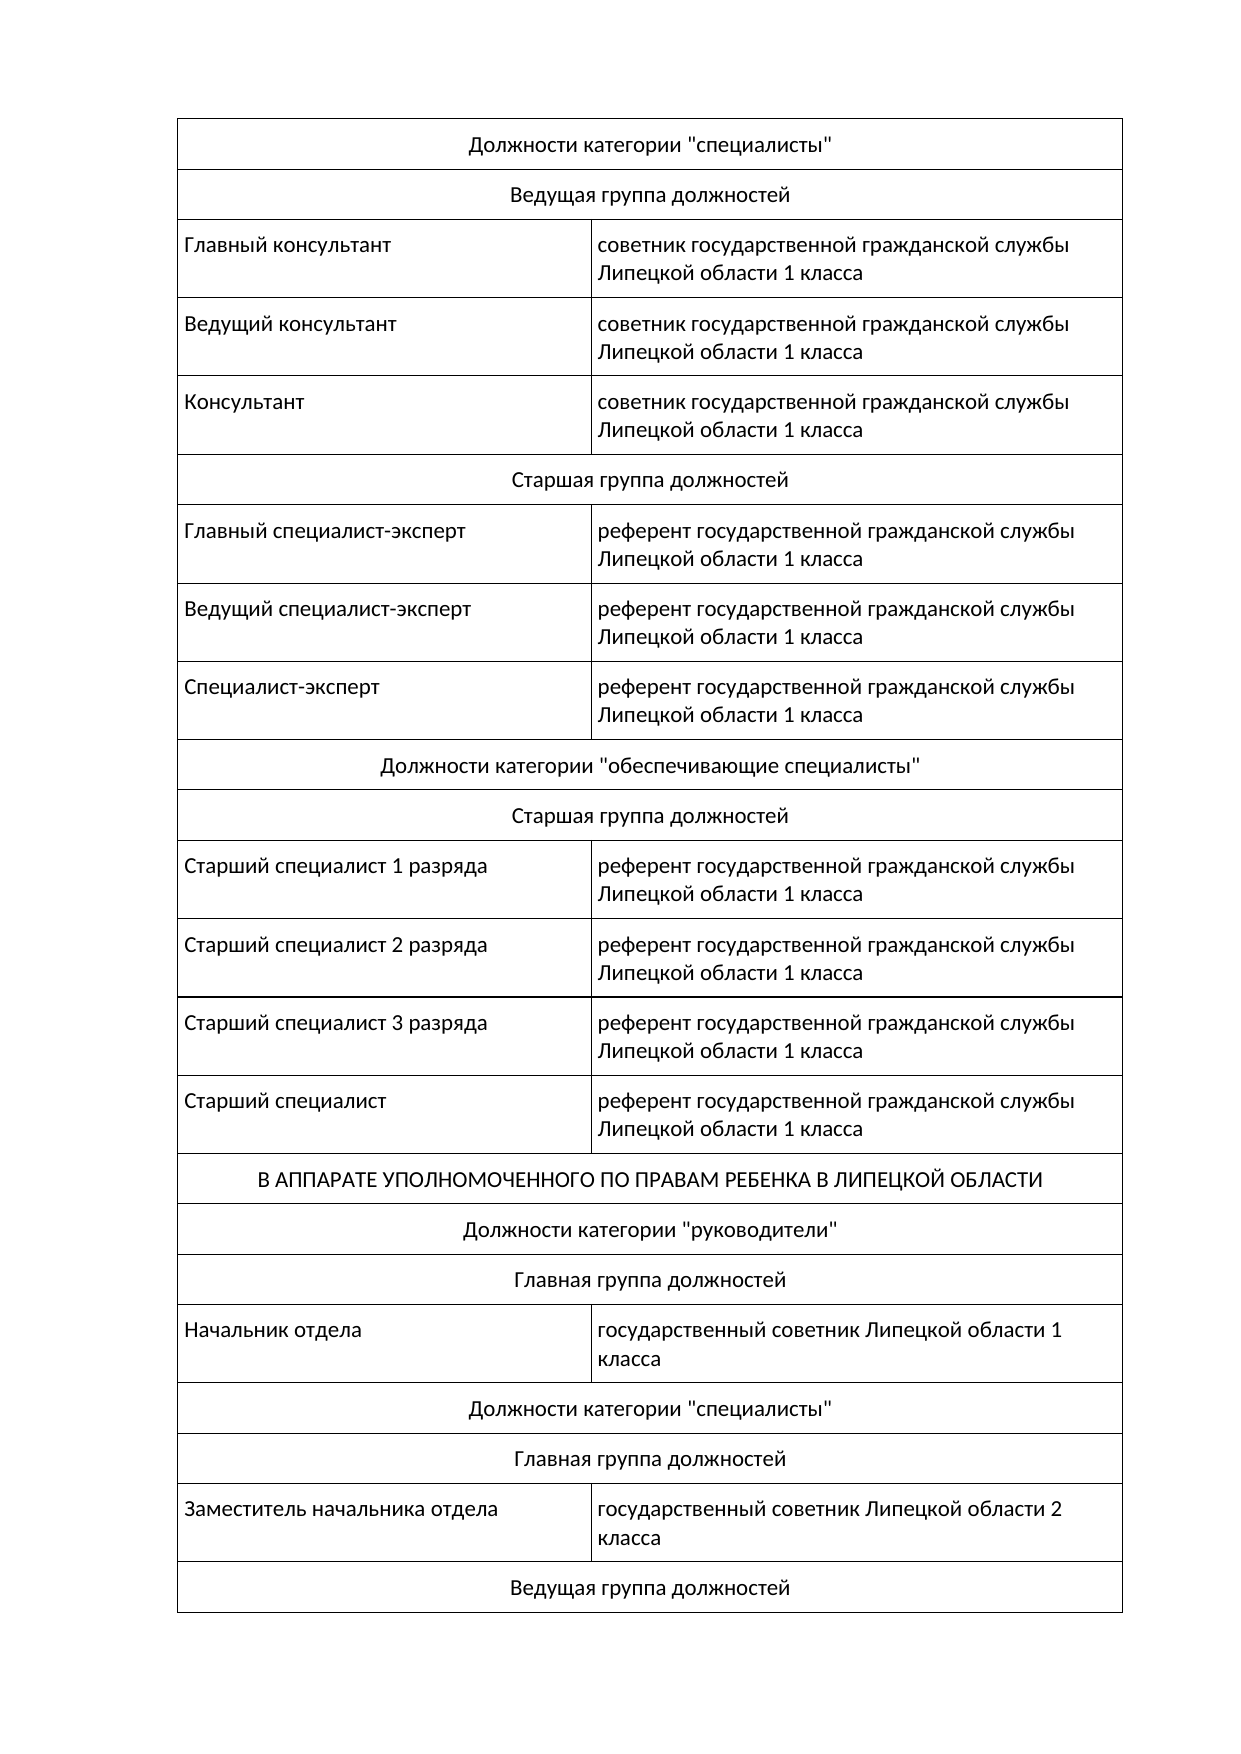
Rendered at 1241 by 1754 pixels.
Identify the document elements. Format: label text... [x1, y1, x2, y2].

table_cell Старший специалист 2 разряда [178, 919, 591, 996]
table_cell Главный специалист-эксперт [178, 505, 591, 582]
table_cell Ведущий специалист-эксперт [178, 584, 591, 661]
table_cell советник государственной гражданской службы Липецкой области 1 класса [592, 298, 1122, 375]
table_cell Старший специалист 1 разряда [178, 841, 591, 918]
table_cell Старшая группа должностей [178, 455, 1122, 504]
table_cell Старший специалист [178, 1076, 591, 1153]
table_cell Должности категории "руководители" [178, 1204, 1122, 1254]
table_cell Главная группа должностей [178, 1255, 1122, 1304]
table_cell Ведущая группа должностей [178, 170, 1122, 219]
table_cell Должности категории "специалисты" [178, 119, 1122, 168]
table_cell Начальник отдела [178, 1305, 591, 1382]
table_cell советник государственной гражданской службы Липецкой области 1 класса [592, 220, 1122, 297]
table_cell референт государственной гражданской службы Липецкой области 1 класса [592, 584, 1122, 661]
table_cell референт государственной гражданской службы Липецкой области 1 класса [592, 1076, 1122, 1153]
table_cell референт государственной гражданской службы Липецкой области 1 класса [592, 841, 1122, 918]
table_cell Заместитель начальника отдела [178, 1484, 591, 1561]
table_cell референт государственной гражданской службы Липецкой области 1 класса [592, 998, 1122, 1075]
table_cell государственный советник Липецкой области 2 класса [592, 1484, 1122, 1561]
table_cell Ведущая группа должностей [178, 1562, 1122, 1612]
table_cell референт государственной гражданской службы Липецкой области 1 класса [592, 505, 1122, 582]
table_cell В АППАРАТЕ УПОЛНОМОЧЕННОГО ПО ПРАВАМ РЕБЕНКА В ЛИПЕЦКОЙ ОБЛАСТИ [178, 1154, 1122, 1203]
table_cell Ведущий консультант [178, 298, 591, 375]
table_cell референт государственной гражданской службы Липецкой области 1 класса [592, 662, 1122, 739]
table_cell Должности категории "специалисты" [178, 1383, 1122, 1433]
table_cell референт государственной гражданской службы Липецкой области 1 класса [592, 919, 1122, 996]
table_cell государственный советник Липецкой области 1 класса [592, 1305, 1122, 1382]
table_cell Старшая группа должностей [178, 790, 1122, 840]
table_cell Консультант [178, 376, 591, 454]
table_cell Специалист-эксперт [178, 662, 591, 739]
table_cell советник государственной гражданской службы Липецкой области 1 класса [592, 376, 1122, 454]
table_cell Главная группа должностей [178, 1434, 1122, 1483]
table_cell Должности категории "обеспечивающие специалисты" [178, 740, 1122, 789]
table_cell Старший специалист 3 разряда [178, 998, 591, 1075]
table_cell Главный консультант [178, 220, 591, 297]
